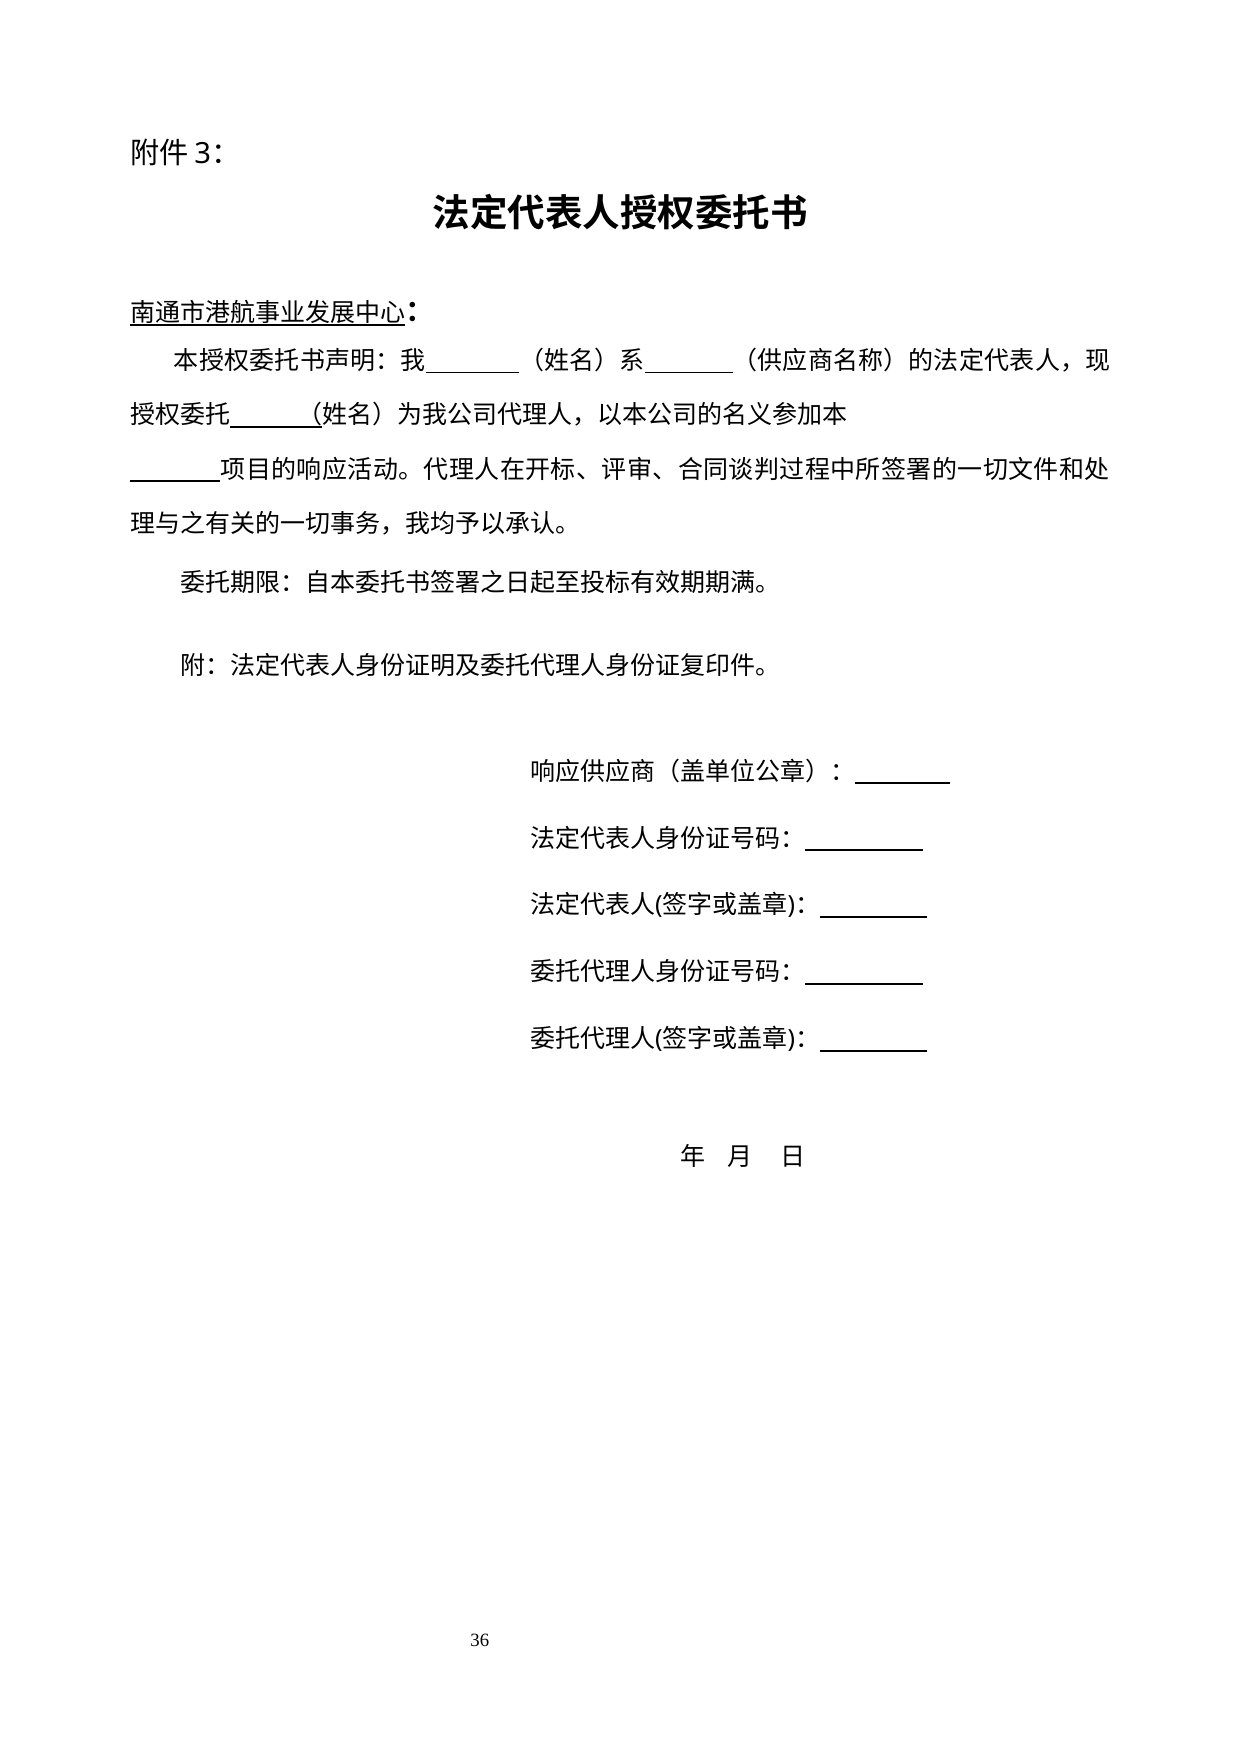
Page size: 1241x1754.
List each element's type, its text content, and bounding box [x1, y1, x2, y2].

text 法定代表人身份证号码： [130, 818, 1110, 854]
text 附件3： [130, 130, 1110, 172]
text 年 月 日附件4： [130, 1137, 1110, 1173]
text 委托代理人身份证号码： [130, 952, 1110, 988]
text 响应供应商（盖单位公章）： [130, 751, 1110, 787]
text 法定代表人(签字或盖章)： [130, 885, 1110, 921]
text 委托期限：自本委托书签署之日起至投标有效期期满。 [130, 558, 1110, 600]
text 南通市港航事业发展中心： [130, 288, 1110, 330]
text 委托代理人(签字或盖章)： [130, 1019, 1110, 1055]
text 附：法定代表人身份证明及委托代理人身份证复印件。 [130, 641, 1110, 683]
text 本授权委托书声明：我 （姓名）系 （供应商名称）的法定代表人，现授权委托 （姓名）为我公司代理人，以本公司的名义参加本 [130, 341, 1110, 431]
text 项目的响应活动。代理人在开标、评审、合同谈判过程中所签署的一切文件和处理与之有关的一切事务，我均予以承认。 [130, 449, 1110, 540]
text 法定代表人授权委托书 [130, 183, 1110, 237]
